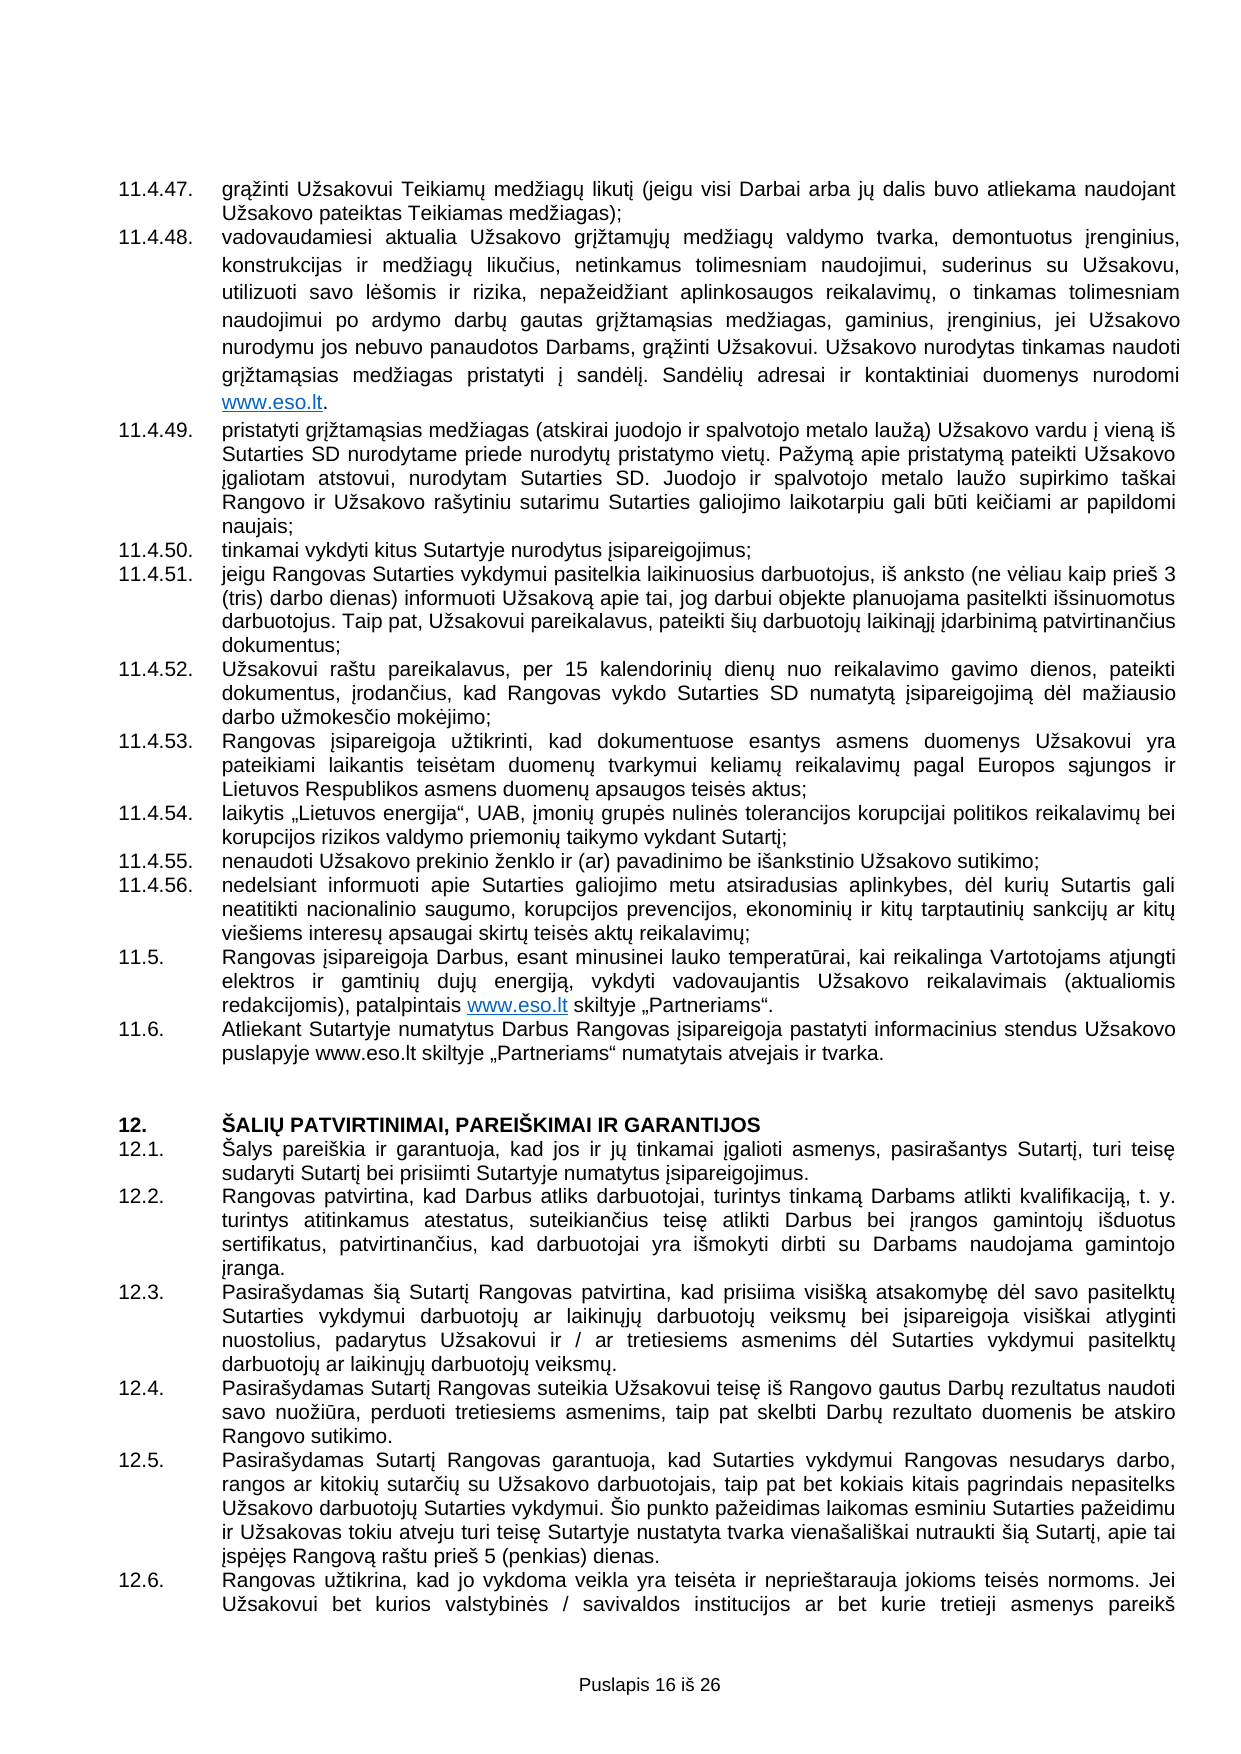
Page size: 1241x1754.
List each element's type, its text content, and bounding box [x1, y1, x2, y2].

list Pasirašydamas Sutartį Rangovas suteikia Užsakovui teisę iš Rangovo gautus Darbų rezultatus naudoti savo nuožiūra, perduoti tretiesiems asmenims, taip pat skelbti Darbų rezultato duomenis be atskiro Rangovo sutikimo. [118, 1376, 1177, 1448]
list ŠALIŲ PATVIRTINIMAI, PAREIŠKIMAI IR GARANTIJOS [118, 1112, 1177, 1136]
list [118, 1568, 1177, 1616]
list Šalys pareiškia ir garantuoja, kad jos ir jų tinkamai įgalioti asmenys, pasirašantys Sutartį, turi teisę sudaryti Sutartį bei prisiimti Sutartyje numatytus įsipareigojimus. [118, 1136, 1177, 1184]
list vadovaudamiesi aktualia Užsakovo grįžtamųjų medžiagų valdymo tvarka, demontuotus įrenginius, konstrukcijas ir medžiagų likučius, netinkamus tolimesniam naudojimui, suderinus su Užsakovu, utilizuoti savo lėšomis ir rizika, nepažeidžiant aplinkosaugos reikalavimų, o tinkamas tolimesniam naudojimui po ardymo darbų gautas grįžtamąsias medžiagas, gaminius, įrenginius, jei Užsakovo nurodymu jos nebuvo panaudotos Darbams, grąžinti Užsakovui. Užsakovo nurodytas tinkamas naudoti grįžtamąsias medžiagas pristatyti į sandėlį. Sandėlių adresai ir kontaktiniai duomenys nurodomi www.eso.lt. [118, 225, 1181, 414]
list jeigu Rangovas Sutarties vykdymui pasitelkia laikinuosius darbuotojus, iš anksto (ne vėliau kaip prieš 3 (tris) darbo dienas) informuoti Užsakovą apie tai, jog darbui objekte planuojama pasitelkti išsinuomotus darbuotojus. Taip pat, Užsakovui pareikalavus, pateikti šių darbuotojų laikinąjį įdarbinimą patvirtinančius dokumentus; [118, 561, 1177, 657]
list Užsakovui raštu pareikalavus, per 15 kalendorinių dienų nuo reikalavimo gavimo dienos, pateikti dokumentus, įrodančius, kad Rangovas vykdo Sutarties SD numatytą įsipareigojimą dėl mažiausio darbo užmokesčio mokėjimo; [118, 657, 1177, 729]
list pristatyti grįžtamąsias medžiagas (atskirai juodojo ir spalvotojo metalo laužą) Užsakovo vardu į vieną iš Sutarties SD nurodytame priede nurodytų pristatymo vietų. Pažymą apie pristatymą pateikti Užsakovo įgaliotam atstovui, nurodytam Sutarties SD. Juodojo ir spalvotojo metalo laužo supirkimo taškai Rangovo ir Užsakovo rašytiniu sutarimu Sutarties galiojimo laikotarpiu gali būti keičiami ar papildomi naujais; [118, 418, 1177, 537]
list Atliekant Sutartyje numatytus Darbus Rangovas įsipareigoja pastatyti informacinius stendus Užsakovo puslapyje www.eso.lt skiltyje „Partneriams“ numatytais atvejais ir tvarka. [118, 1017, 1177, 1064]
list Rangovas patvirtina, kad Darbus atliks darbuotojai, turintys tinkamą Darbams atlikti kvalifikaciją, t. y. turintys atitinkamus atestatus, suteikiančius teisę atlikti Darbus bei įrangos gamintojų išduotus sertifikatus, patvirtinančius, kad darbuotojai yra išmokyti dirbti su Darbams naudojama gamintojo įranga. [118, 1184, 1177, 1280]
list Pasirašydamas Sutartį Rangovas garantuoja, kad Sutarties vykdymui Rangovas nesudarys darbo, rangos ar kitokių sutarčių su Užsakovo darbuotojais, taip pat bet kokiais kitais pagrindais nepasitelks Užsakovo darbuotojų Sutarties vykdymui. Šio punkto pažeidimas laikomas esminiu Sutarties pažeidimu ir Užsakovas tokiu atveju turi teisę Sutartyje nustatyta tvarka vienašališkai nutraukti šią Sutartį, apie tai įspėjęs Rangovą raštu prieš 5 (penkias) dienas. [118, 1448, 1177, 1568]
list nedelsiant informuoti apie Sutarties galiojimo metu atsiradusias aplinkybes, dėl kurių Sutartis gali neatitikti nacionalinio saugumo, korupcijos prevencijos, ekonominių ir kitų tarptautinių sankcijų ar kitų viešiems interesų apsaugai skirtų teisės aktų reikalavimų; [118, 873, 1177, 945]
list Pasirašydamas šią Sutartį Rangovas patvirtina, kad prisiima visišką atsakomybę dėl savo pasitelktų Sutarties vykdymui darbuotojų ar laikinųjų darbuotojų veiksmų bei įsipareigoja visiškai atlyginti nuostolius, padarytus Užsakovui ir / ar tretiesiems asmenims dėl Sutarties vykdymui pasitelktų darbuotojų ar laikinųjų darbuotojų veiksmų. [118, 1280, 1177, 1376]
list nenaudoti Užsakovo prekinio ženklo ir (ar) pavadinimo be išankstinio Užsakovo sutikimo; [118, 849, 1177, 873]
list Rangovas įsipareigoja užtikrinti, kad dokumentuose esantys asmens duomenys Užsakovui yra pateikiami laikantis teisėtam duomenų tvarkymui keliamų reikalavimų pagal Europos sąjungos ir Lietuvos Respublikos asmens duomenų apsaugos teisės aktus; [118, 729, 1177, 801]
list tinkamai vykdyti kitus Sutartyje nurodytus įsipareigojimus; [118, 537, 1177, 561]
list grąžinti Užsakovui Teikiamų medžiagų likutį (jeigu visi Darbai arba jų dalis buvo atliekama naudojant Užsakovo pateiktas Teikiamas medžiagas); [118, 177, 1177, 225]
list Rangovas įsipareigoja Darbus, esant minusinei lauko temperatūrai, kai reikalinga Vartotojams atjungti elektros ir gamtinių dujų energiją, vykdyti vadovaujantis Užsakovo reikalavimais (aktualiomis redakcijomis), patalpintais www.eso.lt skiltyje „Partneriams“. [118, 945, 1177, 1017]
list laikytis „Lietuvos energija“, UAB, įmonių grupės nulinės tolerancijos korupcijai politikos reikalavimų bei korupcijos rizikos valdymo priemonių taikymo vykdant Sutartį; [118, 801, 1177, 849]
